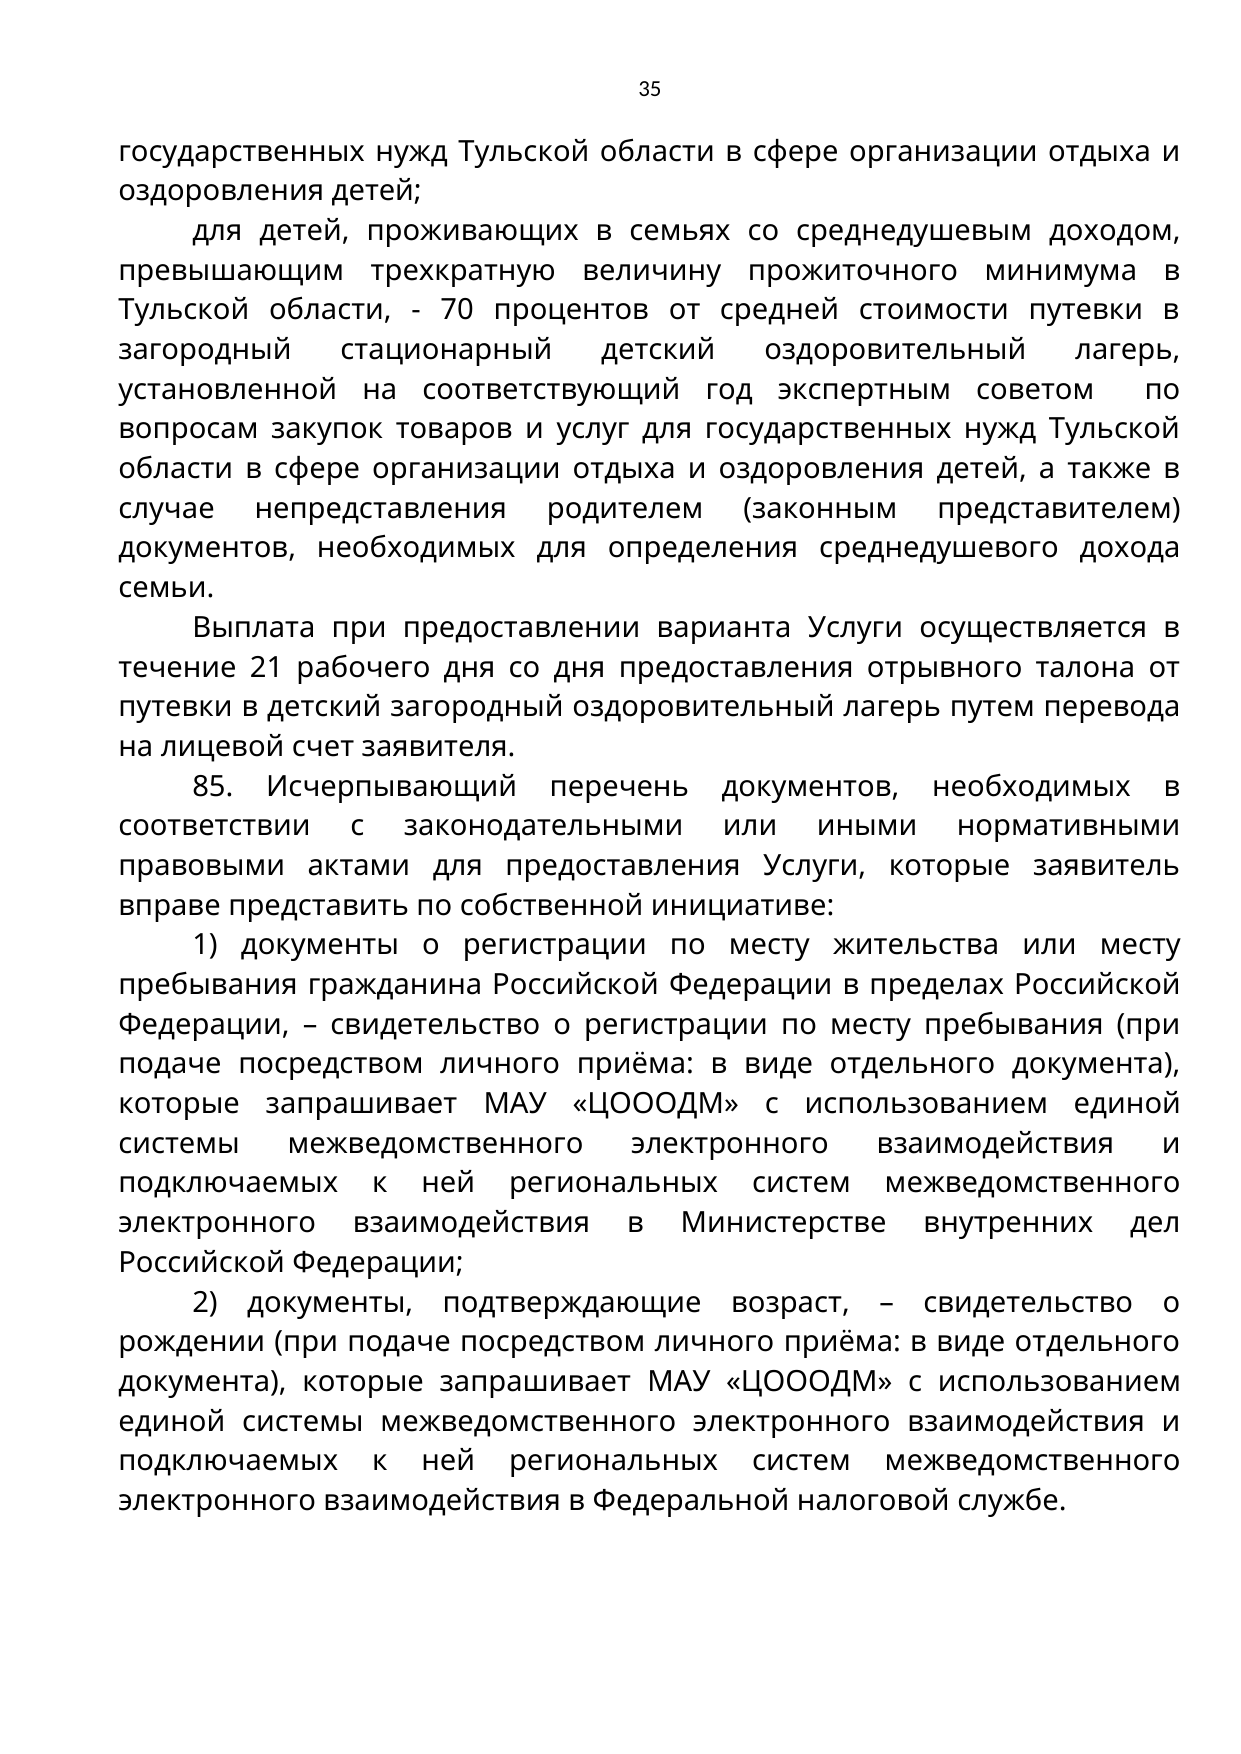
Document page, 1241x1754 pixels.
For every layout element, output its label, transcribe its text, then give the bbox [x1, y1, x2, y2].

text 85. Исчерпывающий перечень документов, необходимых в соответствии с законодательными или иными нормативными правовыми актами для предоставления Услуги, которые заявитель вправе представить по собственной инициативе: [118, 765, 1181, 924]
text 2) документы, подтверждающие возраст, – свидетельство о рождении (при подаче посредством личного приёма: в виде отдельного документа), которые запрашивает МАУ «ЦОООДМ» с использованием единой системы межведомственного электронного взаимодействия и подключаемых к ней региональных систем межведомственного электронного взаимодействия в Федеральной налоговой службе. [118, 1281, 1181, 1519]
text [118, 130, 1181, 209]
text 1) документы о регистрации по месту жительства или месту пребывания гражданина Российской Федерации в пределах Российской Федерации, – свидетельство о регистрации по месту пребывания (при подаче посредством личного приёма: в виде отдельного документа), которые запрашивает МАУ «ЦОООДМ» с использованием единой системы межведомственного электронного взаимодействия и подключаемых к ней региональных систем межведомственного электронного взаимодействия в Министерстве внутренних дел Российской Федерации; [118, 924, 1181, 1281]
text Выплата при предоставлении варианта Услуги осуществляется в течение 21 рабочего дня со дня предоставления отрывного талона от путевки в детский загородный оздоровительный лагерь путем перевода на лицевой счет заявителя. [118, 606, 1181, 765]
text для детей, проживающих в семьях со среднедушевым доходом, превышающим трехкратную величину прожиточного минимума в Тульской области, - 70 процентов от средней стоимости путевки в загородный стационарный детский оздоровительный лагерь, установленной на соответствующий год экспертным советом по вопросам закупок товаров и услуг для государственных нужд Тульской области в сфере организации отдыха и оздоровления детей, а также в случае непредставления родителем (законным представителем) документов, необходимых для определения среднедушевого дохода семьи. [118, 209, 1181, 606]
